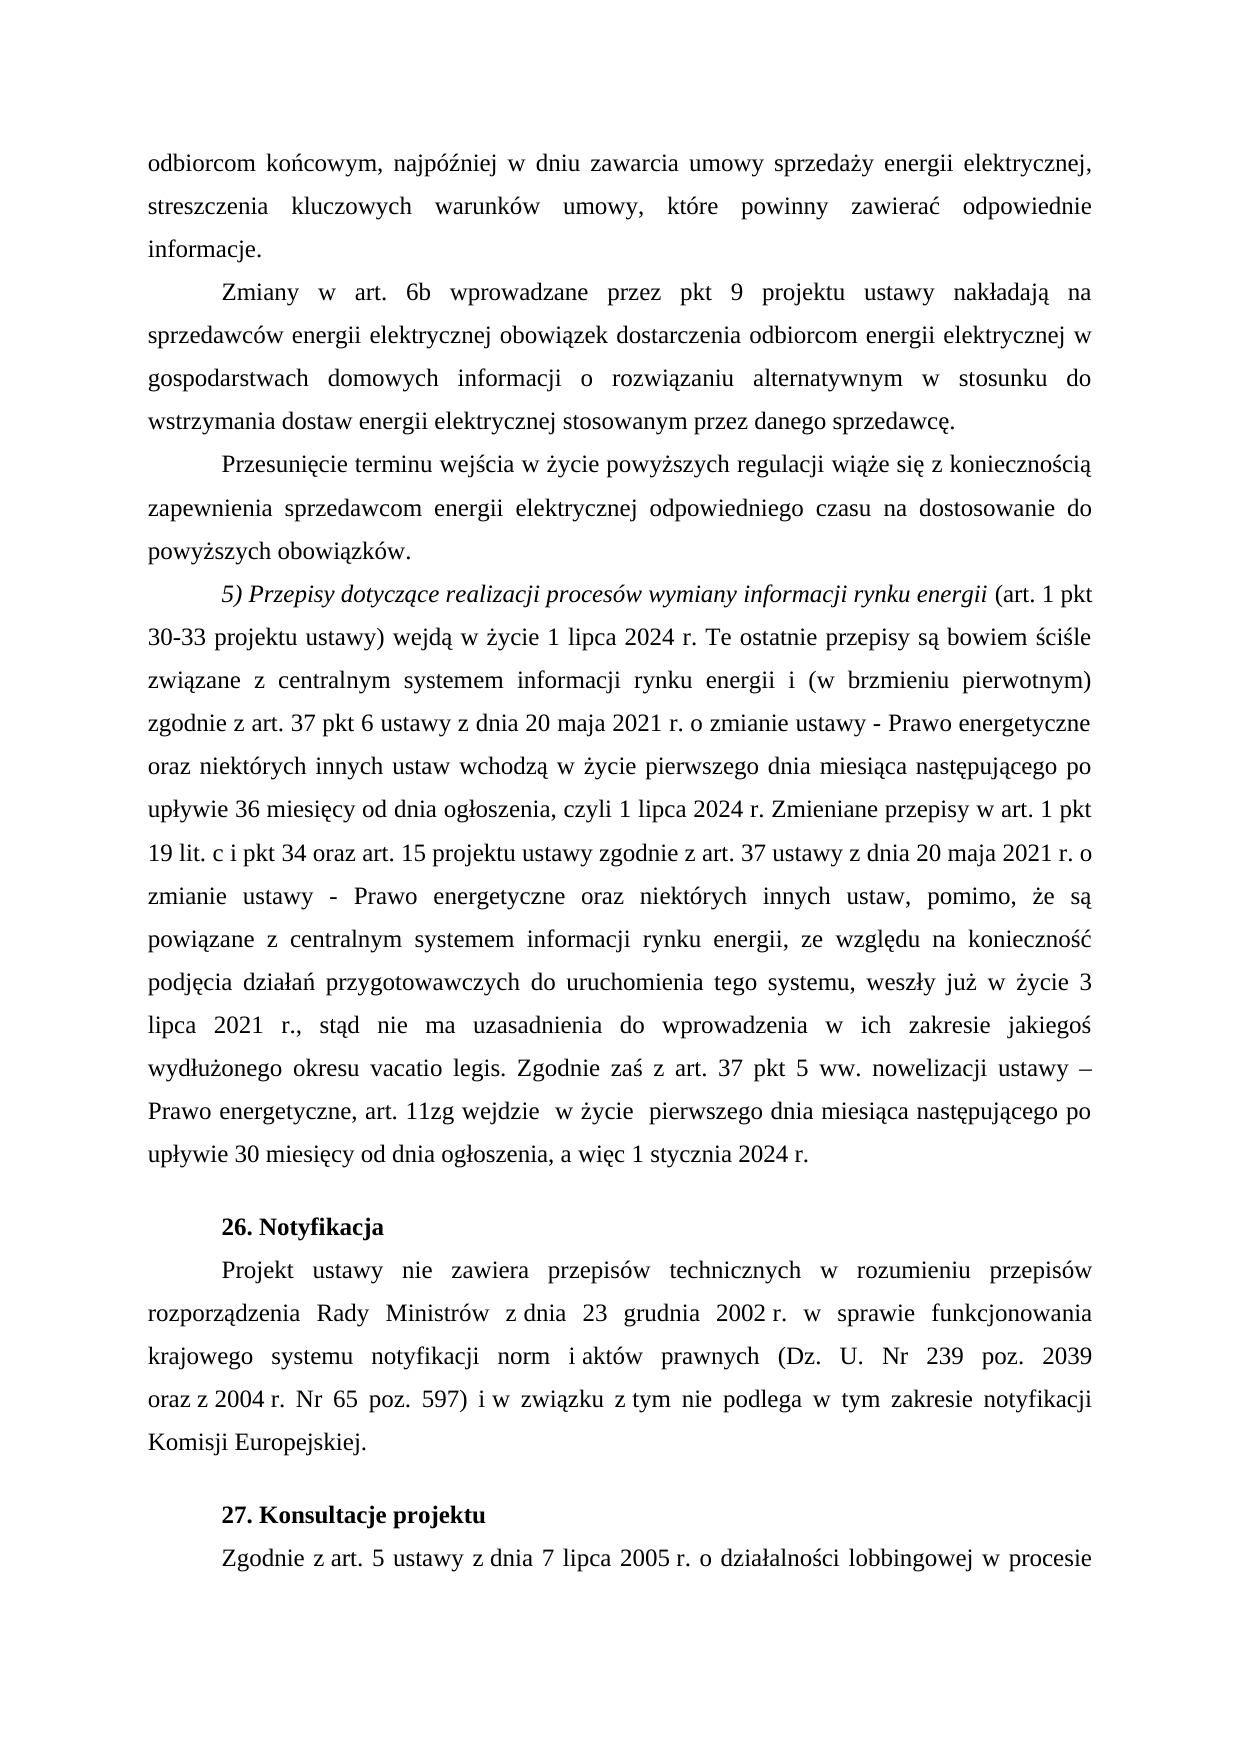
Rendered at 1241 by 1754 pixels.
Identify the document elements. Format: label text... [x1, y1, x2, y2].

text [148, 1543, 1093, 1572]
text 26. Notyfikacja [148, 1212, 1093, 1241]
text Przesunięcie terminu wejścia w życie powyższych regulacji wiąże się z koniecznością zapewnienia sprzedawcom energii elektrycznej odpowiedniego czasu na dostosowanie do powyższych obowiązków. [148, 449, 1093, 564]
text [148, 148, 1093, 263]
text Zmiany w art. 6b wprowadzane przez pkt 9 projektu ustawy nakładają na sprzedawców energii elektrycznej obowiązek dostarczenia odbiorcom energii elektrycznej w gospodarstwach domowych informacji o rozwiązaniu alternatywnym w stosunku do wstrzymania dostaw energii elektrycznej stosowanym przez danego sprzedawcę. [148, 277, 1093, 435]
text 27. Konsultacje projektu [148, 1500, 1093, 1528]
text Projekt ustawy nie zawiera przepisów technicznych w rozumieniu przepisów rozporządzenia Rady Ministrów z dnia 23 grudnia 2002 r. w sprawie funkcjonowania krajowego systemu notyfikacji norm i aktów prawnych (Dz. U. Nr 239 poz. 2039 oraz z 2004 r. Nr 65 poz. 597) i w związku z tym nie podlega w tym zakresie notyfikacji Komisji Europejskiej. [148, 1255, 1093, 1456]
text 5) Przepisy dotyczące realizacji procesów wymiany informacji rynku energii (art. 1 pkt 30-33 projektu ustawy) wejdą w życie 1 lipca 2024 r. Te ostatnie przepisy są bowiem ściśle związane z centralnym systemem informacji rynku energii i (w brzmieniu pierwotnym) zgodnie z art. 37 pkt 6 ustawy z dnia 20 maja 2021 r. o zmianie ustawy - Prawo energetyczne oraz niektórych innych ustaw wchodzą w życie pierwszego dnia miesiąca następującego po upływie 36 miesięcy od dnia ogłoszenia, czyli 1 lipca 2024 r. Zmieniane przepisy w art. 1 pkt 19 lit. c i pkt 34 oraz art. 15 projektu ustawy zgodnie z art. 37 ustawy z dnia 20 maja 2021 r. o zmianie ustawy - Prawo energetyczne oraz niektórych innych ustaw, pomimo, że są powiązane z centralnym systemem informacji rynku energii, ze względu na konieczność podjęcia działań przygotowawczych do uruchomienia tego systemu, weszły już w życie 3 lipca 2021 r., stąd nie ma uzasadnienia do wprowadzenia w ich zakresie jakiegoś wydłużonego okresu vacatio legis. Zgodnie zaś z art. 37 pkt 5 ww. nowelizacji ustawy – Prawo energetyczne, art. 11zg wejdzie w życie pierwszego dnia miesiąca następującego po upływie 30 miesięcy od dnia ogłoszenia, a więc 1 stycznia 2024 r. [148, 579, 1093, 1168]
